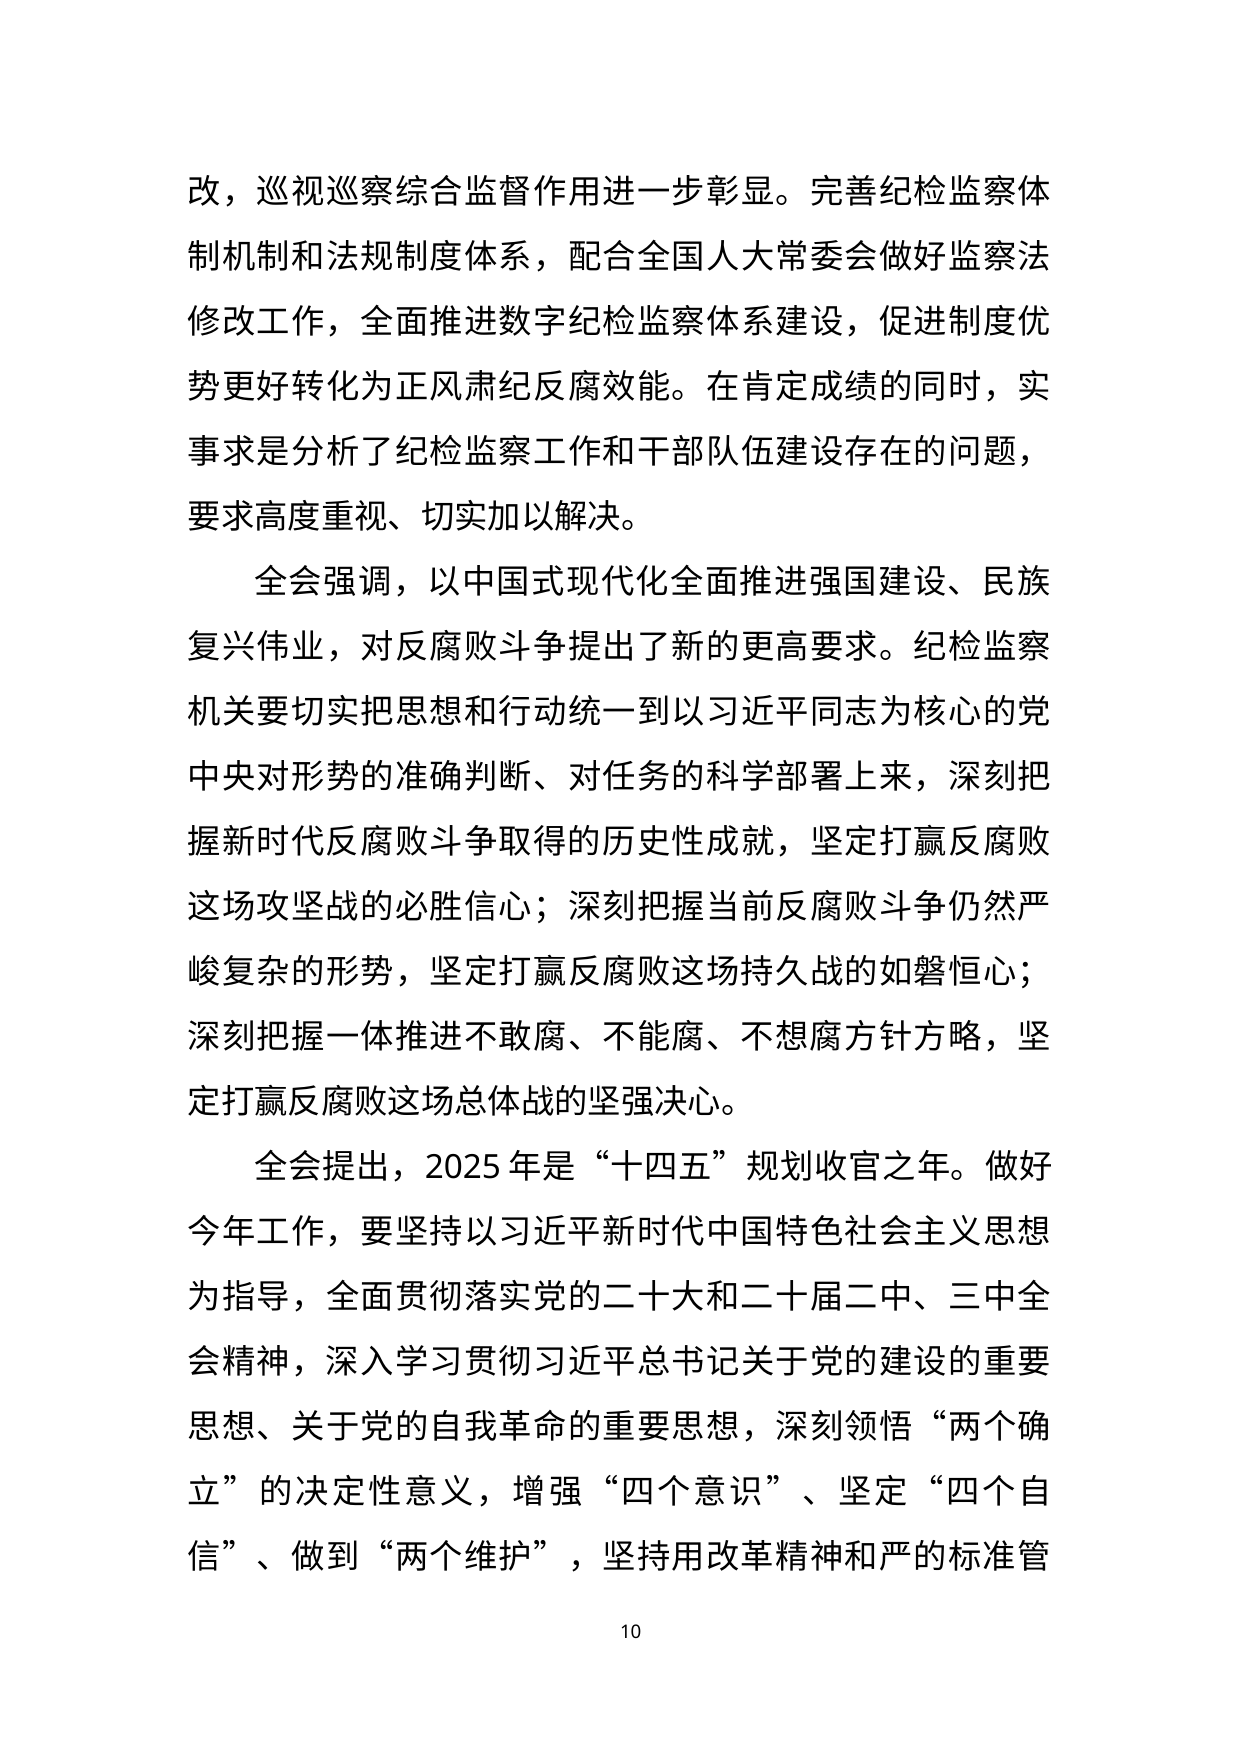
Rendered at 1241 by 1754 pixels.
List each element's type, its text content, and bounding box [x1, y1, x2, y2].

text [187, 1131, 1053, 1586]
text 全会强调，以中国式现代化全面推进强国建设、民族复兴伟业，对反腐败斗争提出了新的更高要求。纪检监察机关要切实把思想和行动统一到以习近平同志为核心的党中央对形势的准确判断、对任务的科学部署上来，深刻把握新时代反腐败斗争取得的历史性成就，坚定打赢反腐败这场攻坚战的必胜信心；深刻把握当前反腐败斗争仍然严峻复杂的形势，坚定打赢反腐败这场持久战的如磐恒心；深刻把握一体推进不敢腐、不能腐、不想腐方针方略，坚定打赢反腐败这场总体战的坚强决心。 [187, 546, 1053, 1131]
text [187, 156, 1053, 546]
